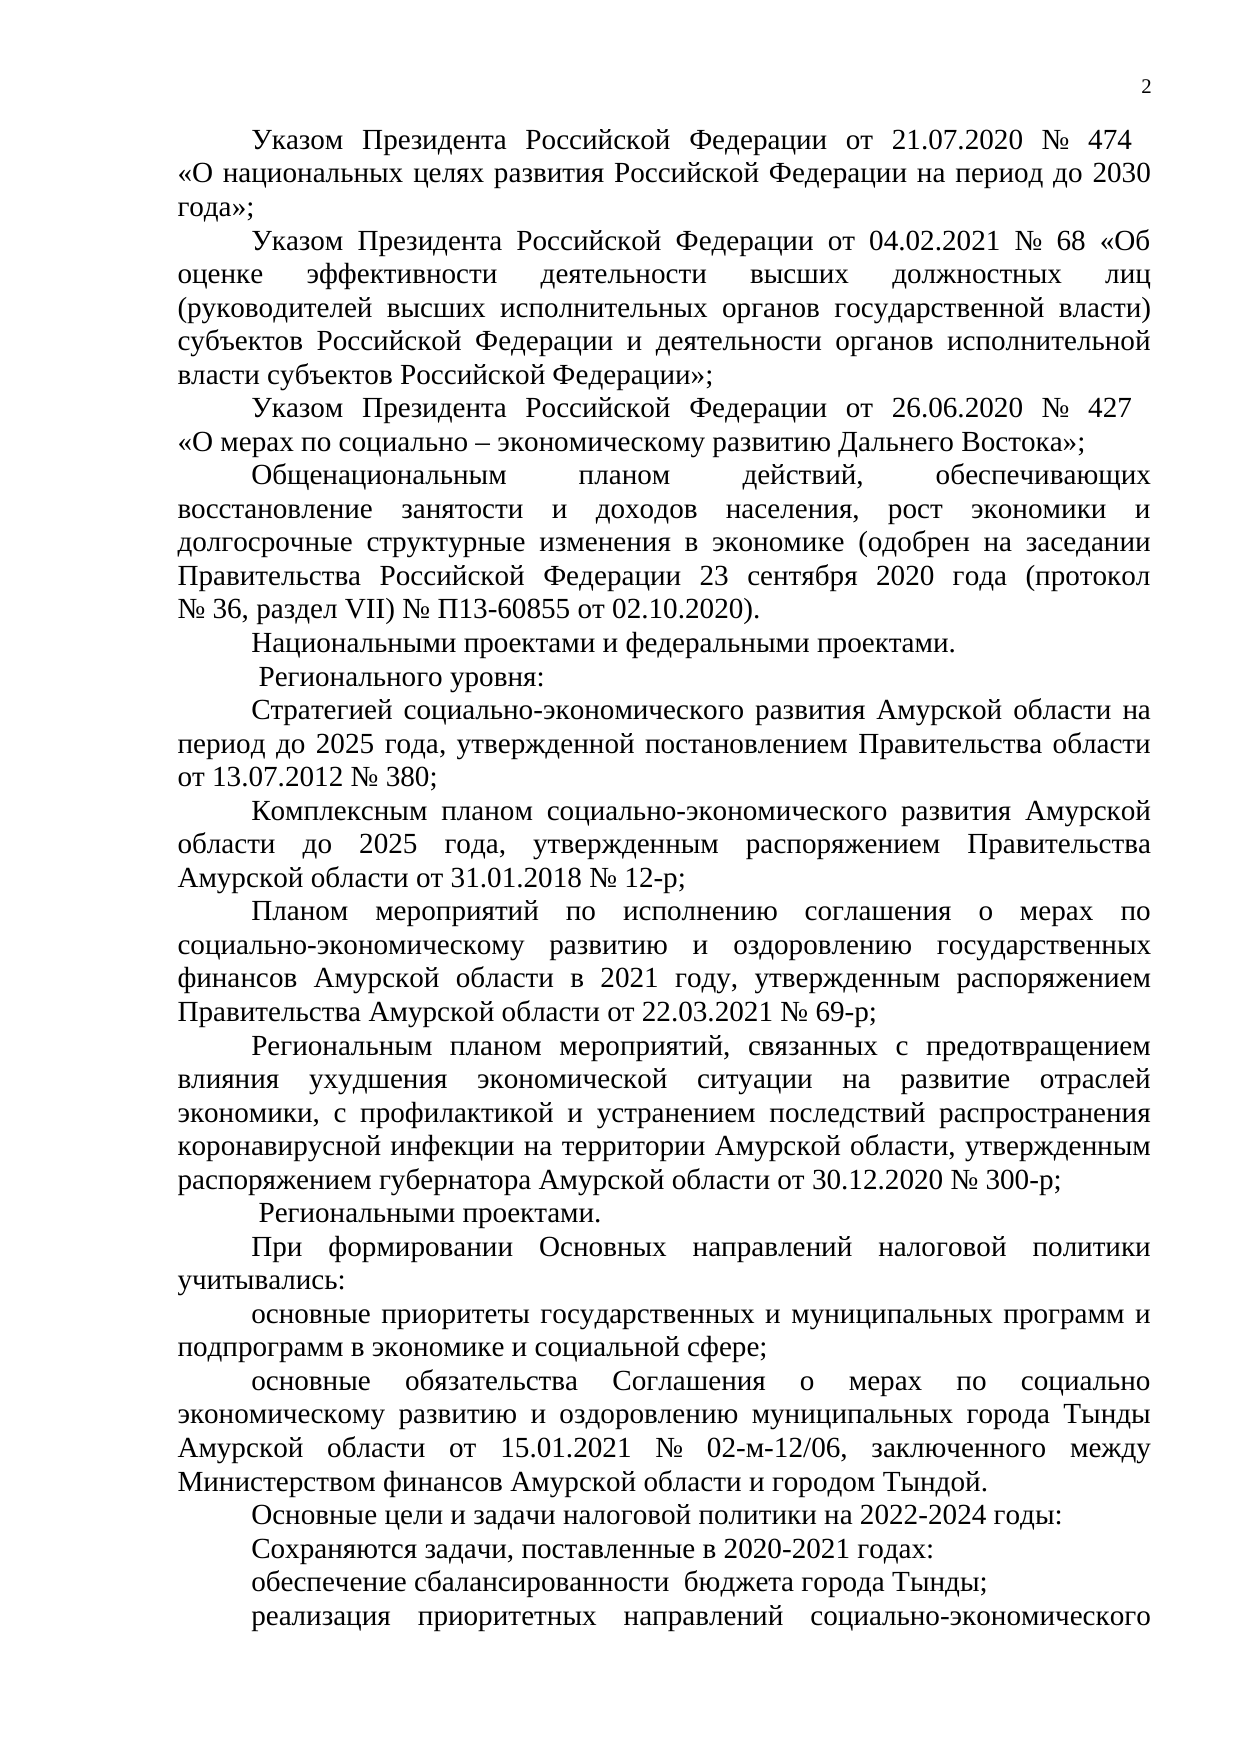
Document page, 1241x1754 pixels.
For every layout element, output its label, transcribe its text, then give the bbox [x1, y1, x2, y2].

text Общенациональным планом действий, обеспечивающих восстановление занятости и доходов населения, рост экономики и долгосрочные структурные изменения в экономике (одобрен на заседании Правительства Российской Федерации 23 сентября 2020 года (протокол № 36, раздел VII) № П13-60855 от 02.10.2020). [177, 457, 1152, 625]
text Национальными проектами и федеральными проектами. [177, 625, 1152, 659]
text Комплексным планом социально-экономического развития Амурской области до 2025 года, утвержденным распоряжением Правительства Амурской области от 31.01.2018 № 12-р; [177, 793, 1152, 893]
text обеспечение сбалансированности бюджета города Тынды; [177, 1564, 1152, 1598]
text основные обязательства Соглашения о мерах по социально экономическому развитию и оздоровлению муниципальных города Тынды Амурской области от 15.01.2021 № 02-м-12/06, заключенного между Министерством финансов Амурской области и городом Тындой. [177, 1363, 1152, 1497]
text Региональным планом мероприятий, связанных с предотвращением влияния ухудшения экономической ситуации на развитие отраслей экономики, с профилактикой и устранением последствий распространения коронавирусной инфекции на территории Амурской области, утвержденным распоряжением губернатора Амурской области от 30.12.2020 № 300-р; [177, 1028, 1152, 1195]
text Основные цели и задачи налоговой политики на 2022-2024 годы: [177, 1497, 1152, 1531]
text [177, 1598, 1152, 1631]
text При формировании Основных направлений налоговой политики учитывались: [177, 1229, 1152, 1296]
text Планом мероприятий по исполнению соглашения о мерах по социально-экономическому развитию и оздоровлению государственных финансов Амурской области в 2021 году, утвержденным распоряжением Правительства Амурской области от 22.03.2021 № 69-р; [177, 893, 1152, 1028]
text Сохраняются задачи, поставленные в 2020-2021 годах: [177, 1531, 1152, 1564]
text Указом Президента Российской Федерации от 21.07.2020 № 474 «О национальных целях развития Российской Федерации на период до 2030 года»; [177, 122, 1152, 223]
text Региональными проектами. [177, 1195, 1152, 1229]
text Регионального уровня: [177, 659, 1152, 692]
text Указом Президента Российской Федерации от 26.06.2020 № 427 «О мерах по социально – экономическому развитию Дальнего Востока»; [177, 390, 1152, 457]
text Стратегией социально-экономического развития Амурской области на период до 2025 года, утвержденной постановлением Правительства области от 13.07.2012 № 380; [177, 692, 1152, 793]
text основные приоритеты государственных и муниципальных программ и подпрограмм в экономике и социальной сфере; [177, 1296, 1152, 1363]
text Указом Президента Российской Федерации от 04.02.2021 № 68 «Об оценке эффективности деятельности высших должностных лиц (руководителей высших исполнительных органов государственной власти) субъектов Российской Федерации и деятельности органов исполнительной власти субъектов Российской Федерации»; [177, 223, 1152, 390]
